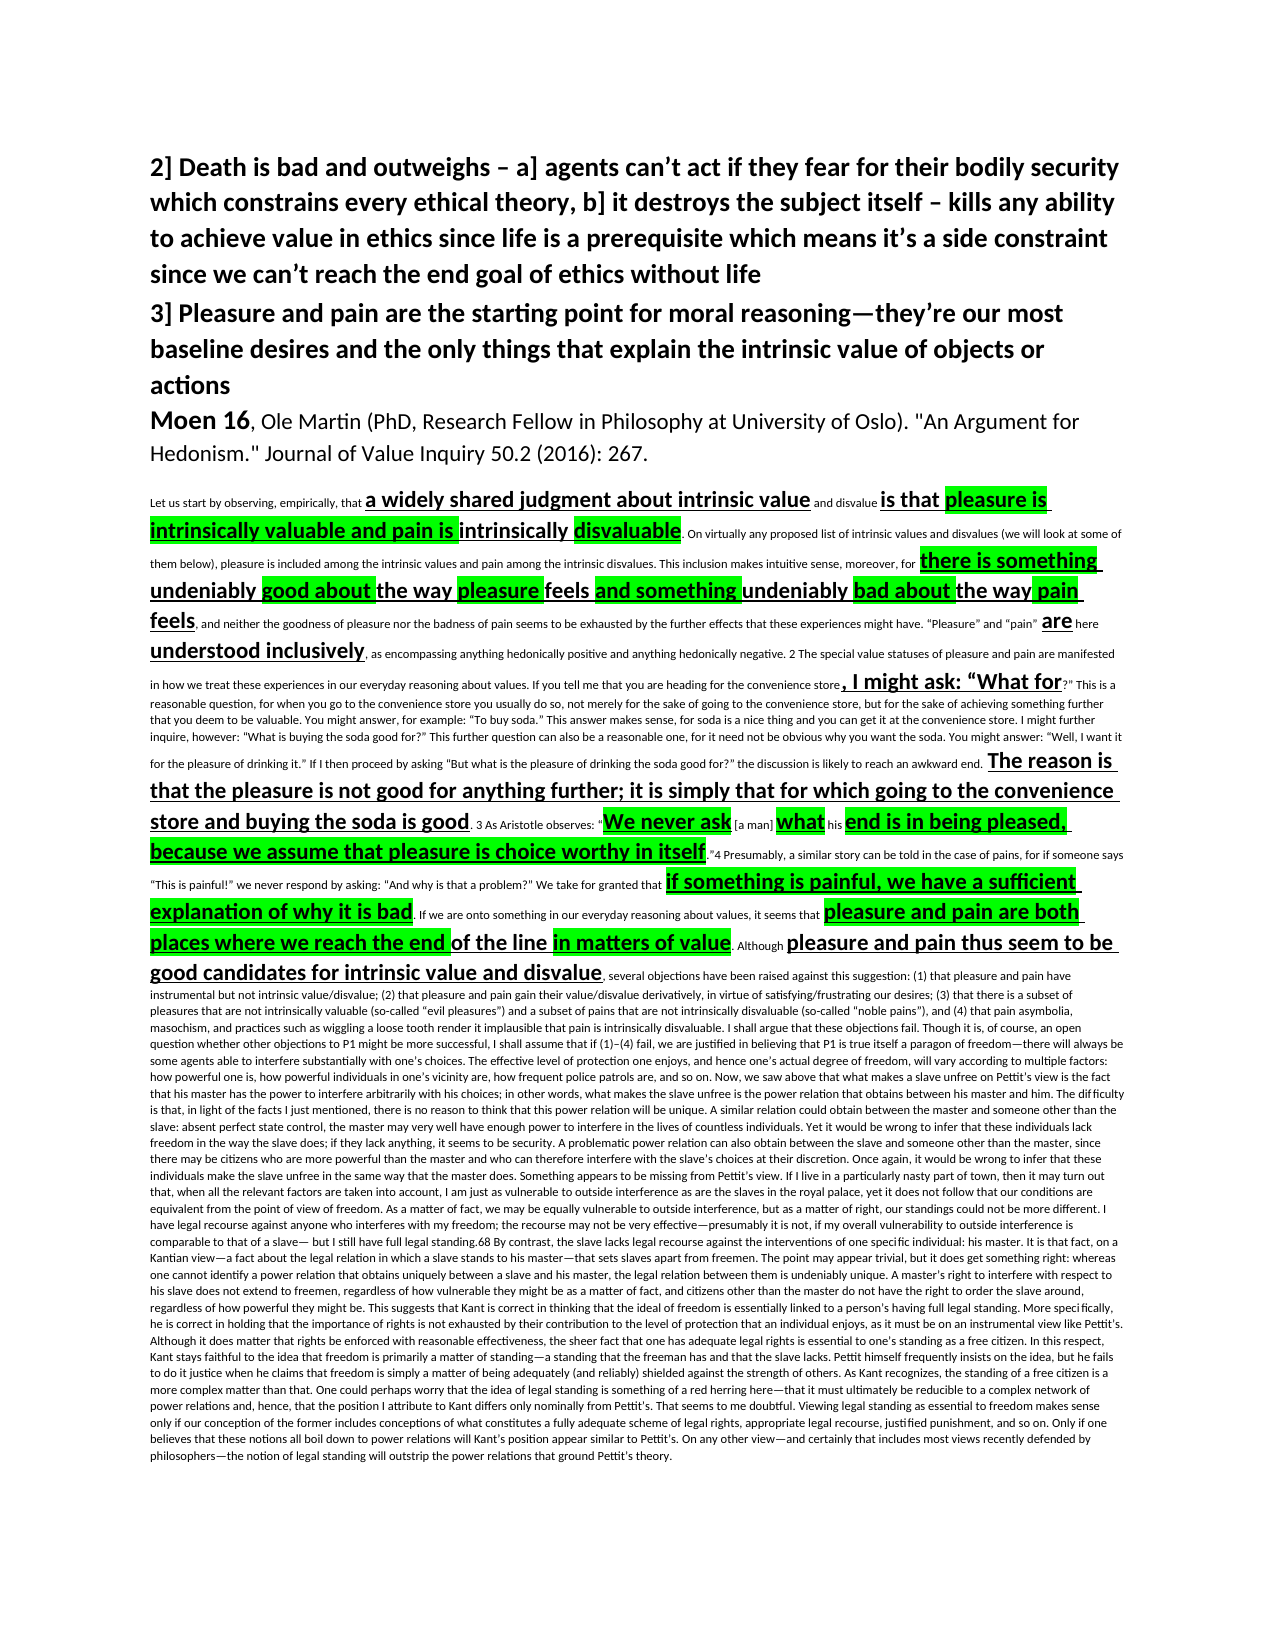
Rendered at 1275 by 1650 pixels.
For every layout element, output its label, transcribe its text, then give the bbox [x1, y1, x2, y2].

subtitle 3] Pleasure and pain are the starting point for moral reasoning—they’re our most baseline desires and the only things that explain the intrinsic value of objects or actions [150, 297, 1125, 401]
text Let us start by observing, empirically, that a widely shared judgment about intrinsic value and disvalue is that pleasure is intrinsically valuable and pain is intrinsically disvaluable. On virtually any proposed list of intrinsic values and disvalues (we will look at some of them below), pleasure is included among the intrinsic values and pain among the intrinsic disvalues. This inclusion makes intuitive sense, moreover, for there is something undeniably good about the way pleasure feels and something undeniably bad about the way pain feels, and neither the goodness of pleasure nor the badness of pain seems to be exhausted by the further effects that these experiences might have. “Pleasure” and “pain” are here understood inclusively, as encompassing anything hedonically positive and anything hedonically negative. 2 The special value statuses of pleasure and pain are manifested in how we treat these experiences in our everyday reasoning about values. If you tell me that you are heading for the convenience store, I might ask: “What for?” This is a reasonable question, for when you go to the convenience store you usually do so, not merely for the sake of going to the convenience store, but for the sake of achieving something further that you deem to be valuable. You might answer, for example: “To buy soda.” This answer makes sense, for soda is a nice thing and you can get it at the convenience store. I might further inquire, however: “What is buying the soda good for?” This further question can also be a reasonable one, for it need not be obvious why you want the soda. You might answer: “Well, I want it for the pleasure of drinking it.” If I then proceed by asking “But what is the pleasure of drinking the soda good for?” the discussion is likely to reach an awkward end. The reason is that the pleasure is not good for anything further; it is simply that for which going to the convenience store and buying the soda is good. 3 As Aristotle observes: “We never ask [a man] what his end is in being pleased, because we assume that pleasure is choice worthy in itself.”4 Presumably, a similar story can be told in the case of pains, for if someone says “This is painful!” we never respond by asking: “And why is that a problem?” We take for granted that if something is painful, we have a sufficient explanation of why it is bad. If we are onto something in our everyday reasoning about values, it seems that pleasure and pain are both places where we reach the end of the line in matters of value. Although pleasure and pain thus seem to be good candidates for intrinsic value and disvalue, several objections have been raised against this suggestion: (1) that pleasure and pain have instrumental but not intrinsic value/disvalue; (2) that pleasure and pain gain their value/disvalue derivatively, in virtue of satisfying/frustrating our desires; (3) that there is a subset of pleasures that are not intrinsically valuable (so-called “evil pleasures”) and a subset of pains that are not intrinsically disvaluable (so-called “noble pains”), and (4) that pain asymbolia, masochism, and practices such as wiggling a loose tooth render it implausible that pain is intrinsically disvaluable. I shall argue that these objections fail. Though it is, of course, an open question whether other objections to P1 might be more successful, I shall assume that if (1)–(4) fail, we are justified in believing that P1 is true itself a paragon of freedom—there will always be some agents able to interfere substantially with one’s choices. The effective level of protection one enjoys, and hence one’s actual degree of freedom, will vary according to multiple factors: how powerful one is, how powerful individuals in one’s vicinity are, how frequent police patrols are, and so on. Now, we saw above that what makes a slave unfree on Pettit’s view is the fact that his master has the power to interfere arbitrarily with his choices; in other words, what makes the slave unfree is the power relation that obtains between his master and him. The difﬁculty is that, in light of the facts I just mentioned, there is no reason to think that this power relation will be unique. A similar relation could obtain between the master and someone other than the slave: absent perfect state control, the master may very well have enough power to interfere in the lives of countless individuals. Yet it would be wrong to infer that these individuals lack freedom in the way the slave does; if they lack anything, it seems to be security. A problematic power relation can also obtain between the slave and someone other than the master, since there may be citizens who are more powerful than the master and who can therefore interfere with the slave’s choices at their discretion. Once again, it would be wrong to infer that these individuals make the slave unfree in the same way that the master does. Something appears to be missing from Pettit’s view. If I live in a particularly nasty part of town, then it may turn out that, when all the relevant factors are taken into account, I am just as vulnerable to outside interference as are the slaves in the royal palace, yet it does not follow that our conditions are equivalent from the point of view of freedom. As a matter of fact, we may be equally vulnerable to outside interference, but as a matter of right, our standings could not be more different. I have legal recourse against anyone who interferes with my freedom; the recourse may not be very effective—presumably it is not, if my overall vulnerability to outside interference is comparable to that of a slave— but I still have full legal standing.68 By contrast, the slave lacks legal recourse against the interventions of one speciﬁc individual: his master. It is that fact, on a Kantian view—a fact about the legal relation in which a slave stands to his master—that sets slaves apart from freemen. The point may appear trivial, but it does get something right: whereas one cannot identify a power relation that obtains uniquely between a slave and his master, the legal relation between them is undeniably unique. A master’s right to interfere with respect to his slave does not extend to freemen, regardless of how vulnerable they might be as a matter of fact, and citizens other than the master do not have the right to order the slave around, regardless of how powerful they might be. This suggests that Kant is correct in thinking that the ideal of freedom is essentially linked to a person’s having full legal standing. More speciﬁcally, he is correct in holding that the importance of rights is not exhausted by their contribution to the level of protection that an individual enjoys, as it must be on an instrumental view like Pettit’s. Although it does matter that rights be enforced with reasonable effectiveness, the sheer fact that one has adequate legal rights is essential to one’s standing as a free citizen. In this respect, Kant stays faithful to the idea that freedom is primarily a matter of standing—a standing that the freeman has and that the slave lacks. Pettit himself frequently insists on the idea, but he fails to do it justice when he claims that freedom is simply a matter of being adequately (and reliably) shielded against the strength of others. As Kant recognizes, the standing of a free citizen is a more complex matter than that. One could perhaps worry that the idea of legal standing is something of a red herring here—that it must ultimately be reducible to a complex network of power relations and, hence, that the position I attribute to Kant differs only nominally from Pettit’s. That seems to me doubtful. Viewing legal standing as essential to freedom makes sense only if our conception of the former includes conceptions of what constitutes a fully adequate scheme of legal rights, appropriate legal recourse, justiﬁed punishment, and so on. Only if one believes that these notions all boil down to power relations will Kant’s position appear similar to Pettit’s. On any other view—and certainly that includes most views recently defended by philosophers—the notion of legal standing will outstrip the power relations that ground Pettit’s theory. [150, 486, 1125, 1463]
subtitle 2] Death is bad and outweighs – a] agents can’t act if they fear for their bodily security which constrains every ethical theory, b] it destroys the subject itself – kills any ability to achieve value in ethics since life is a prerequisite which means it’s a side constraint since we can’t reach the end goal of ethics without life [150, 150, 1125, 290]
text Moen 16, Ole Martin (PhD, Research Fellow in Philosophy at University of Oslo). "An Argument for Hedonism." Journal of Value Inquiry 50.2 (2016): 267. [150, 403, 1125, 467]
